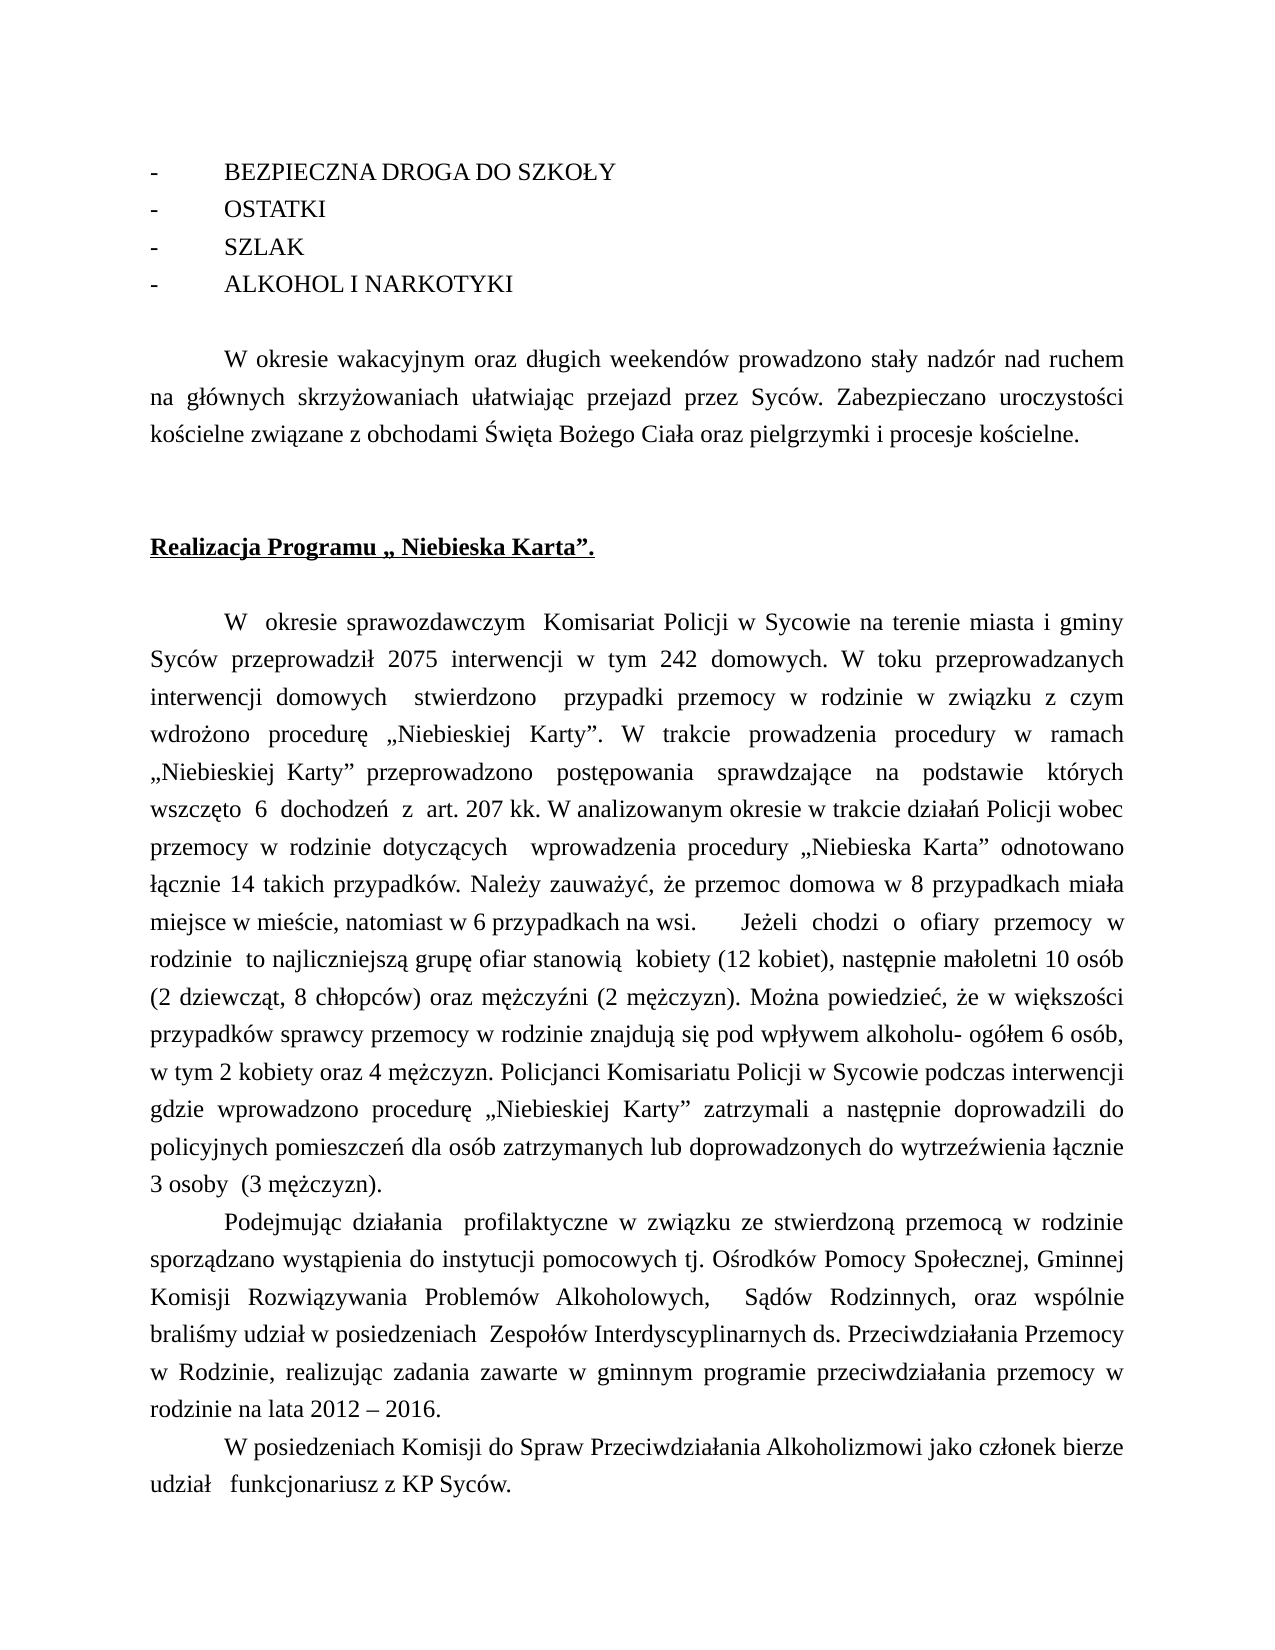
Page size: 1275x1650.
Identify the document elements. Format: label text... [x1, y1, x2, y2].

text Podejmując działania profilaktyczne w związku ze stwierdzoną przemocą w rodzinie sporządzano wystąpienia do instytucji pomocowych tj. Ośrodków Pomocy Społecznej, Gminnej Komisji Rozwiązywania Problemów Alkoholowych, Sądów Rodzinnych, oraz wspólnie braliśmy udział w posiedzeniach Zespołów Interdyscyplinarnych ds. Przeciwdziałania Przemocy w Rodzinie, realizując zadania zawarte w gminnym programie przeciwdziałania przemocy w rodzinie na lata 2012 – 2016. [150, 1200, 1125, 1425]
text - BEZPIECZNA DROGA DO SZKOŁY [150, 150, 1125, 187]
text W posiedzeniach Komisji do Spraw Przeciwdziałania Alkoholizmowi jako członek bierze udział funkcjonariusz z KP Syców. [150, 1425, 1125, 1500]
text - OSTATKI [150, 187, 1125, 225]
text Realizacja Programu „ Niebieska Karta”. [150, 525, 1125, 562]
text W okresie wakacyjnym oraz długich weekendów prowadzono stały nadzór nad ruchem na głównych skrzyżowaniach ułatwiając przejazd przez Syców. Zabezpieczano uroczystości kościelne związane z obchodami Święta Bożego Ciała oraz pielgrzymki i procesje kościelne. [150, 337, 1125, 450]
text W okresie sprawozdawczym Komisariat Policji w Sycowie na terenie miasta i gminy Syców przeprowadził 2075 interwencji w tym 242 domowych. W toku przeprowadzanych interwencji domowych stwierdzono przypadki przemocy w rodzinie w związku z czym wdrożono procedurę „Niebieskiej Karty”. W trakcie prowadzenia procedury w ramach „Niebieskiej Karty” przeprowadzono postępowania sprawdzające na podstawie których wszczęto 6 dochodzeń z art. 207 kk. W analizowanym okresie w trakcie działań Policji wobec przemocy w rodzinie dotyczących wprowadzenia procedury „Niebieska Karta” odnotowano łącznie 14 takich przypadków. Należy zauważyć, że przemoc domowa w 8 przypadkach miała miejsce w mieście, natomiast w 6 przypadkach na wsi. Jeżeli chodzi o ofiary przemocy w rodzinie to najliczniejszą grupę ofiar stanowią kobiety (12 kobiet), następnie małoletni 10 osób (2 dziewcząt, 8 chłopców) oraz mężczyźni (2 mężczyzn). Można powiedzieć, że w większości przypadków sprawcy przemocy w rodzinie znajdują się pod wpływem alkoholu- ogółem 6 osób, w tym 2 kobiety oraz 4 mężczyzn. Policjanci Komisariatu Policji w Sycowie podczas interwencji gdzie wprowadzono procedurę „Niebieskiej Karty” zatrzymali a następnie doprowadzili do policyjnych pomieszczeń dla osób zatrzymanych lub doprowadzonych do wytrzeźwienia łącznie 3 osoby (3 mężczyzn). [150, 600, 1125, 1200]
text - ALKOHOL I NARKOTYKI [150, 262, 1125, 300]
text - SZLAK [150, 225, 1125, 262]
